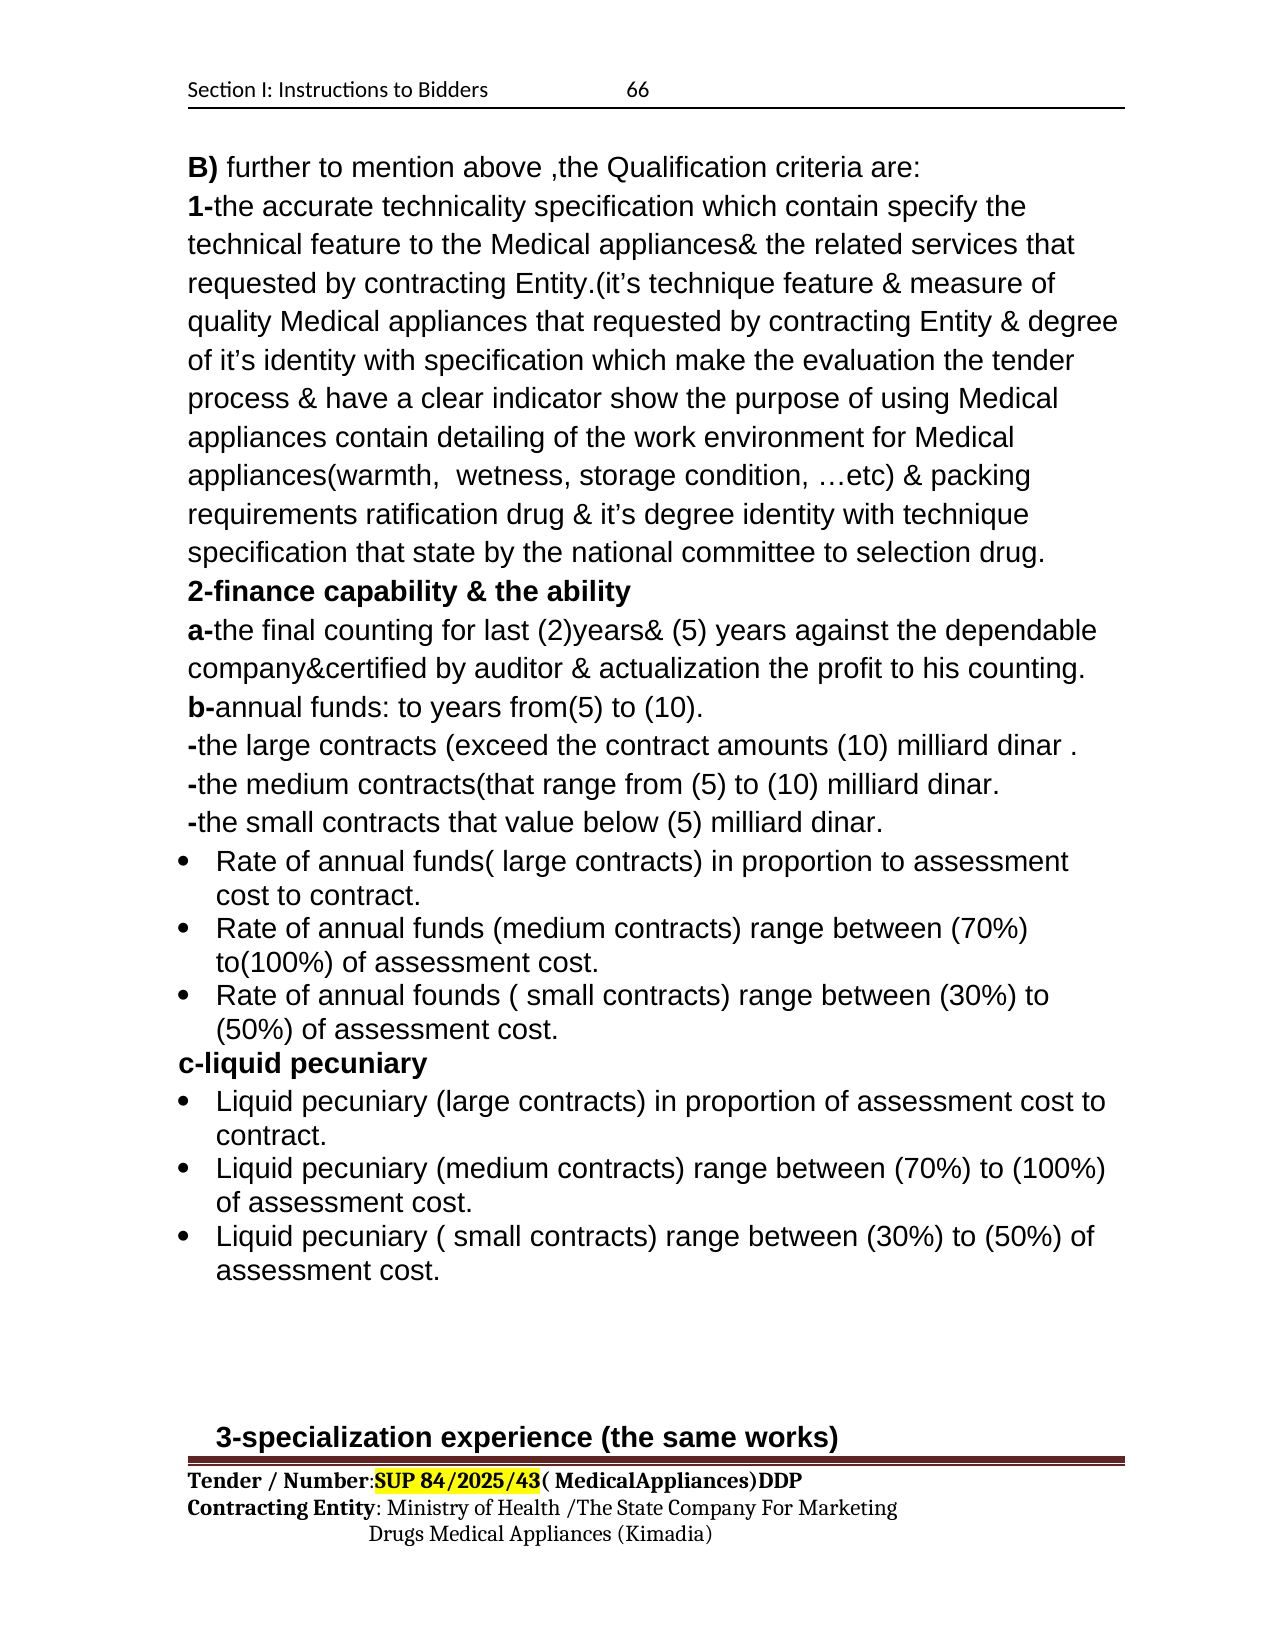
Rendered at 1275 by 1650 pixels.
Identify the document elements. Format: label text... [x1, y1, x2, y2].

text -the medium contracts(that range from (5) to (10) milliard dinar. [187, 767, 1125, 800]
list Liquid pecuniary (large contracts) in proportion of assessment cost to contract. [178, 1084, 1125, 1151]
list Rate of annual founds ( small contracts) range between (30%) to (50%) of assessment cost. [178, 978, 1125, 1046]
list 3-specialization experience (the same works) [216, 1420, 1125, 1454]
text B) further to mention above ,the Qualification criteria are: [187, 150, 1125, 183]
text 1-the accurate technicality specification which contain specify the technical feature to the Medical appliances& the related services that requested by contracting Entity.(it’s technique feature & measure of quality Medical appliances that requested by contracting Entity & degree of it’s identity with specification which make the evaluation the tender process & have a clear indicator show the purpose of using Medical appliances contain detailing of the work environment for Medical appliances(warmth, wetness, storage condition, …etc) & packing requirements ratification drug & it’s degree identity with technique specification that state by the national committee to selection drug. [187, 188, 1125, 569]
text b-annual funds: to years from(5) to (10). [187, 689, 1125, 723]
list Liquid pecuniary ( small contracts) range between (30%) to (50%) of assessment cost. [178, 1219, 1125, 1286]
list Rate of annual funds( large contracts) in proportion to assessment cost to contract. [178, 844, 1125, 911]
text -the large contracts (exceed the contract amounts (10) milliard dinar . [187, 728, 1125, 762]
list Liquid pecuniary (medium contracts) range between (70%) to (100%) of assessment cost. [178, 1151, 1125, 1219]
text a-the final counting for last (2)years& (5) years against the dependable company&certified by auditor & actualization the profit to his counting. [187, 612, 1125, 684]
text 2-finance capability & the ability [187, 574, 1125, 607]
text c-liquid pecuniary [178, 1046, 1125, 1079]
text -the small contracts that value below (5) milliard dinar. [187, 805, 1125, 839]
list Rate of annual funds (medium contracts) range between (70%) to(100%) of assessment cost. [178, 911, 1125, 978]
